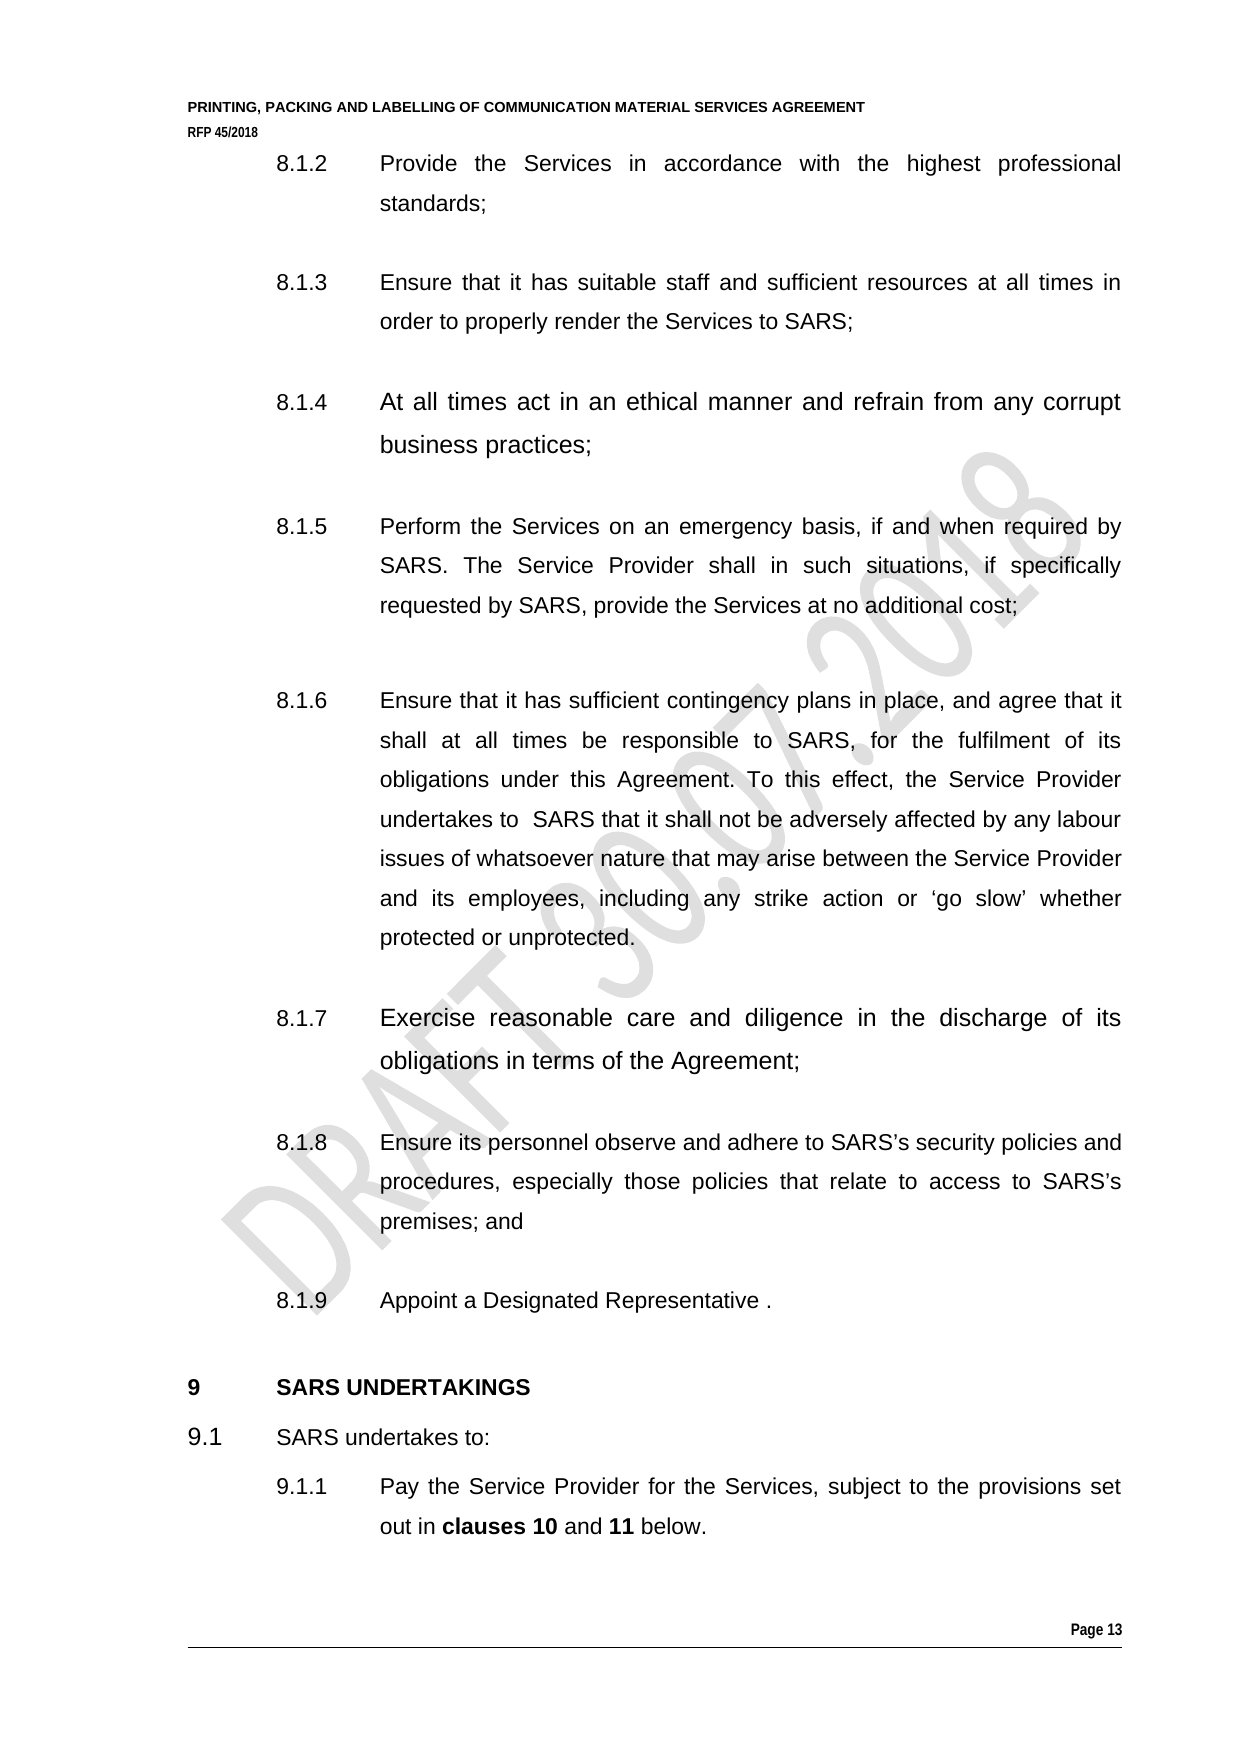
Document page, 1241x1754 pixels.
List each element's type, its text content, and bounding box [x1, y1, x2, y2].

list Provide the Services in accordance with the highest professional standards; [276, 150, 1122, 216]
list SARS undertakes to: [187, 1422, 1122, 1451]
list Exercise reasonable care and diligence in the discharge of its obligations in terms of the Agreement; [276, 1003, 1122, 1075]
list At all times act in an ethical manner and refrain from any corrupt business practices; [276, 387, 1122, 459]
list Ensure its personnel observe and adhere to SARS’s security policies and procedures, especially those policies that relate to access to SARS’s premises; and [276, 1129, 1122, 1234]
list Appoint a Designated Representative . [276, 1287, 1122, 1313]
list Perform the Services on an emergency basis, if and when required by SARS. The Service Provider shall in such situations, if specifically requested by SARS, provide the Services at no additional cost; [276, 513, 1122, 618]
list Ensure that it has suitable staff and sufficient resources at all times in order to properly render the Services to SARS; [276, 268, 1122, 334]
list Ensure that it has sufficient contingency plans in place, and agree that it shall at all times be responsible to SARS, for the fulfilment of its obligations under this Agreement. To this effect, the Service Provider undertakes to SARS that it shall not be adversely affected by any labour issues of whatsoever nature that may arise between the Service Provider and its employees, including any strike action or ‘go slow’ whether protected or unprotected. [276, 687, 1122, 950]
list Pay the Service Provider for the Services, subject to the provisions set out in clauses 10 and 11 below. [276, 1473, 1122, 1539]
list SARS UNDERTAKINGS [187, 1374, 1122, 1400]
